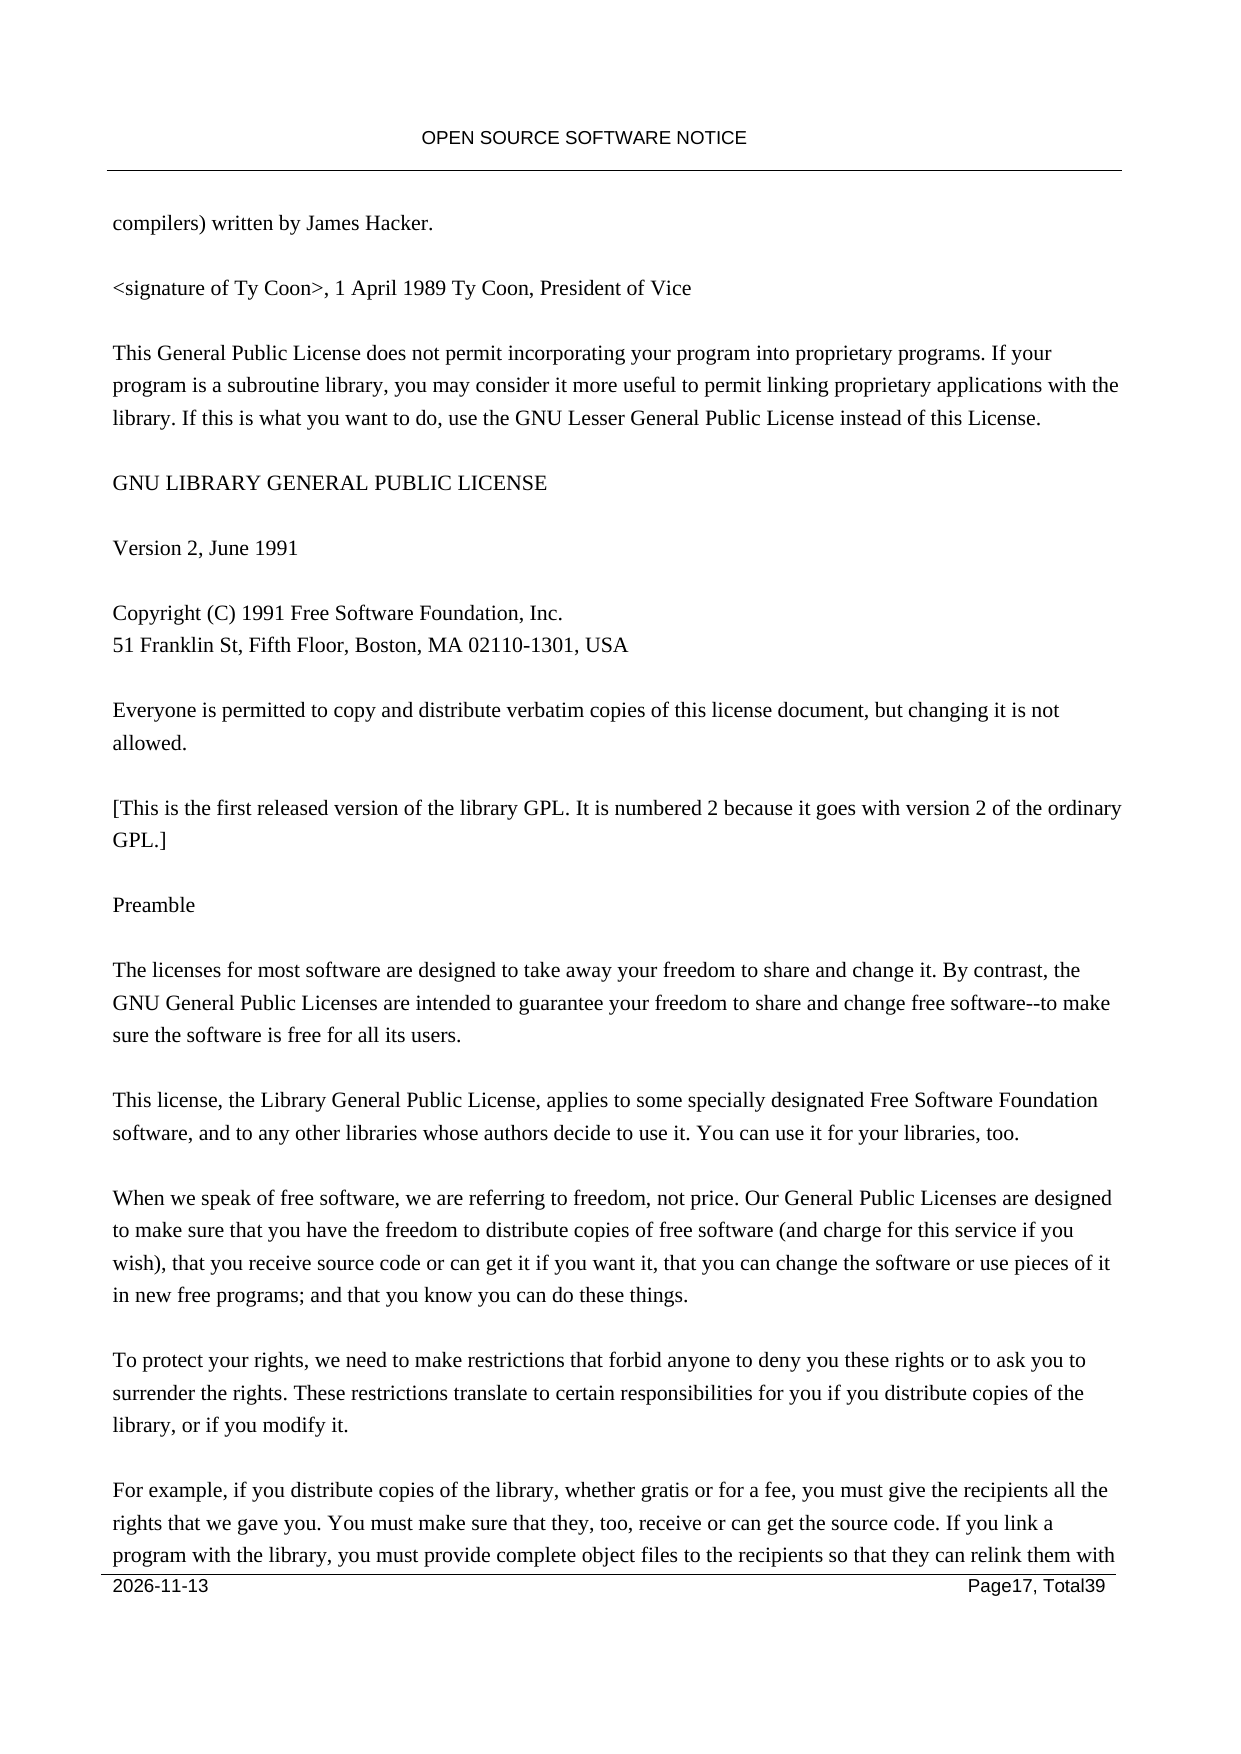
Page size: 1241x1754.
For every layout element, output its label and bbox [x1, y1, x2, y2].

text [112, 206, 1128, 1571]
